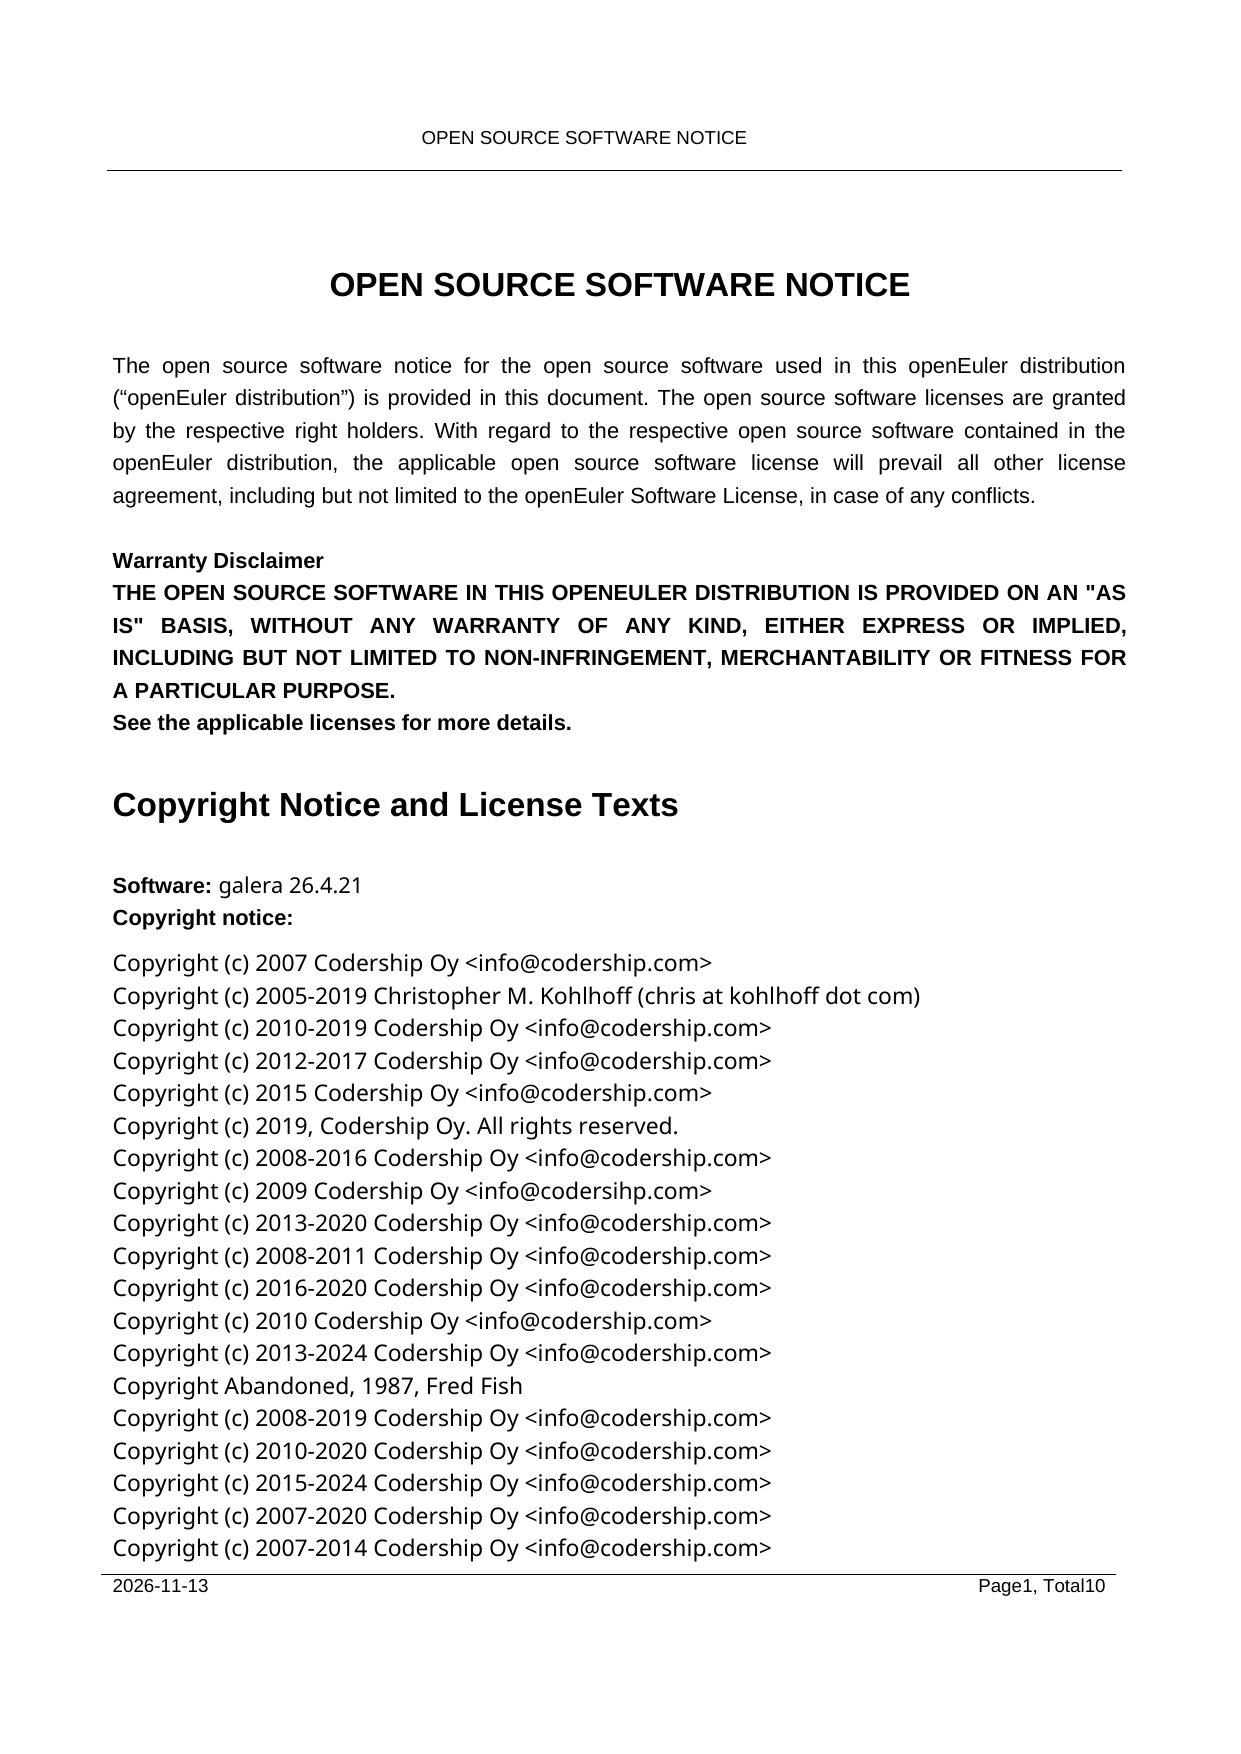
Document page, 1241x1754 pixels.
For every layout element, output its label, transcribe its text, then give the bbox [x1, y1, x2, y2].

text THE OPEN SOURCE SOFTWARE IN THIS OPENEULER DISTRIBUTION IS PROVIDED ON AN "AS IS" BASIS, WITHOUT ANY WARRANTY OF ANY KIND, EITHER EXPRESS OR IMPLIED, INCLUDING BUT NOT LIMITED TO NON-INFRINGEMENT, MERCHANTABILITY OR FITNESS FOR A PARTICULAR PURPOSE. See the applicable licenses for more details. [112, 576, 1128, 739]
text Copyright Notice and License Texts [112, 771, 1128, 836]
text Warranty Disclaimer [112, 544, 1128, 576]
title Software: galera 26.4.21 [112, 869, 1128, 901]
text The open source software notice for the open source software used in this openEuler distribution (“openEuler distribution”) is provided in this document. The open source software licenses are granted by the respective right holders. With regard to the respective open source software contained in the openEuler distribution, the applicable open source software license will prevail all other license agreement, including but not limited to the openEuler Software License, in case of any conflicts. [112, 349, 1128, 511]
text Copyright notice: [112, 901, 1128, 934]
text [112, 947, 1128, 1564]
text OPEN SOURCE SOFTWARE NOTICE [112, 251, 1128, 316]
